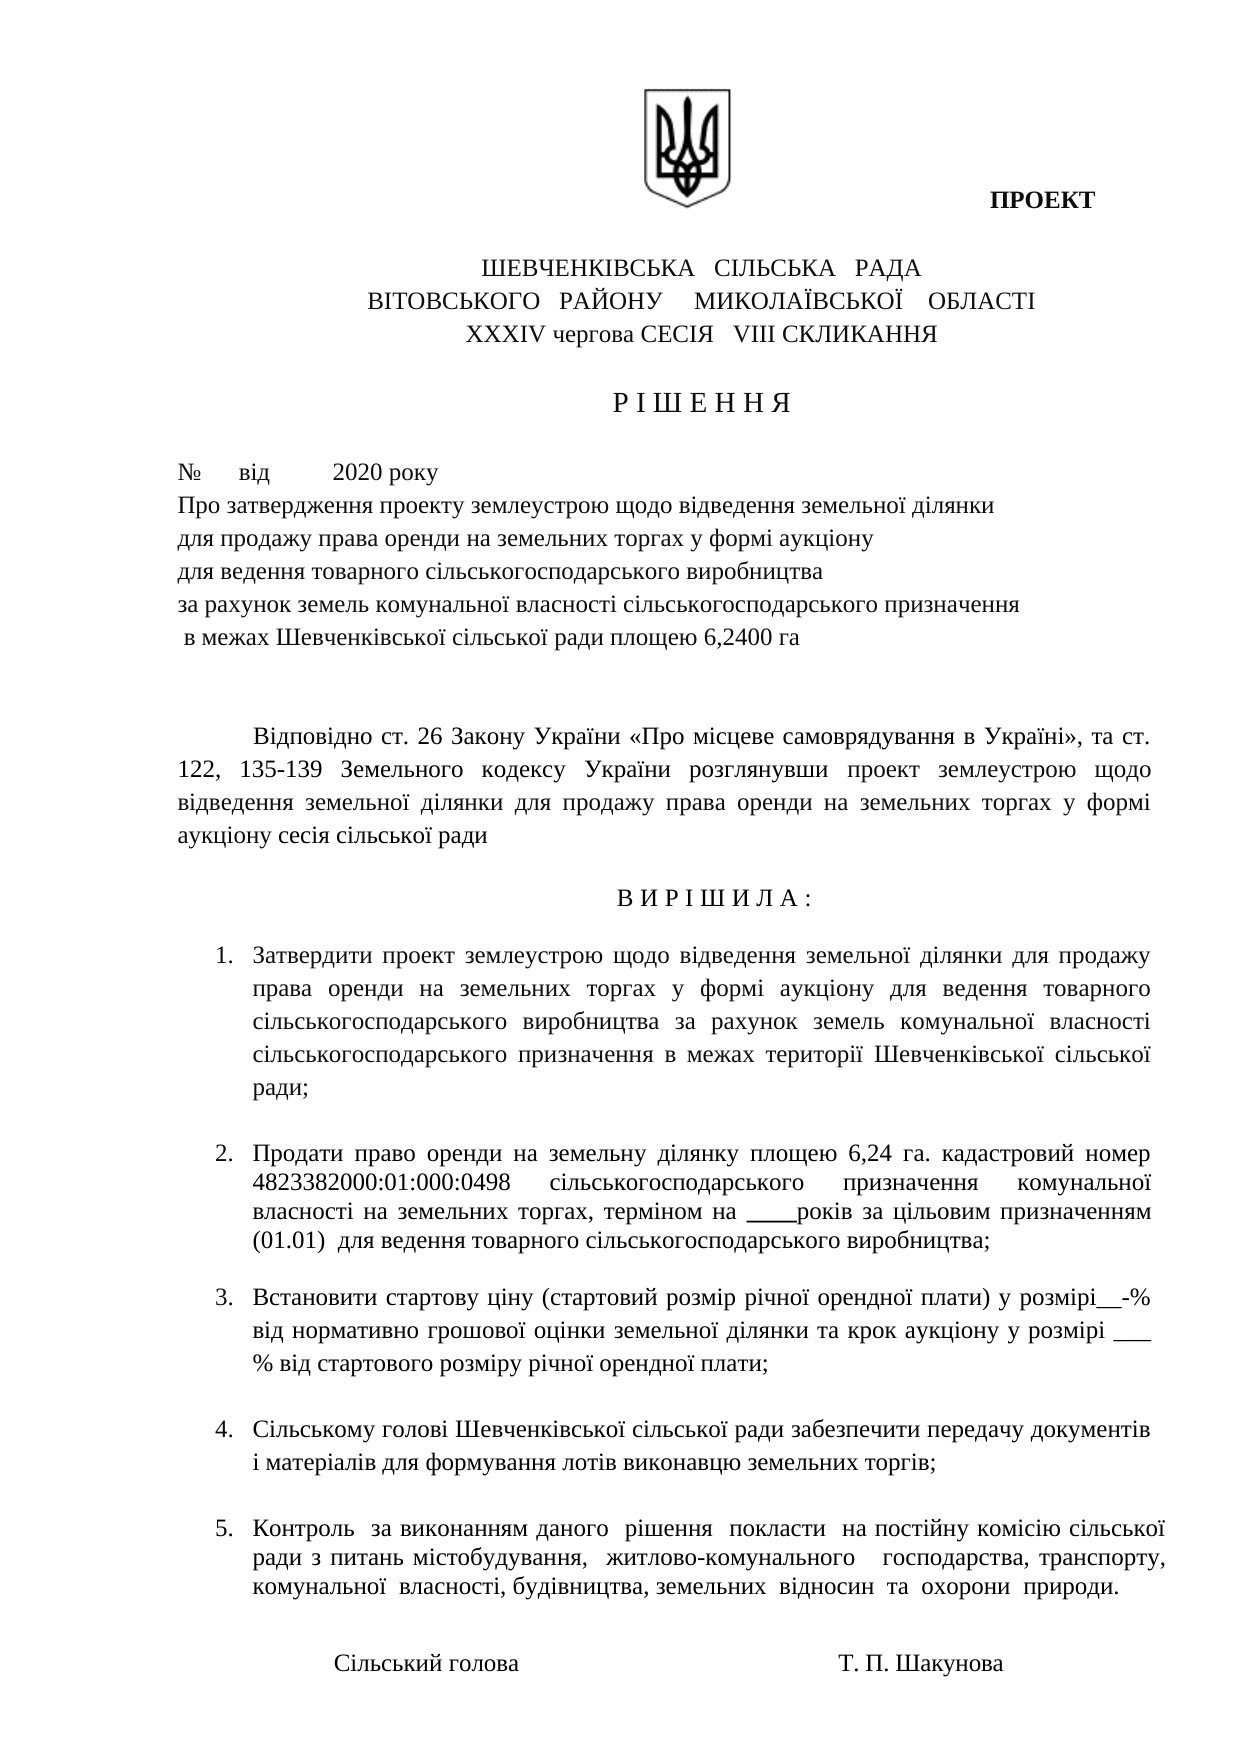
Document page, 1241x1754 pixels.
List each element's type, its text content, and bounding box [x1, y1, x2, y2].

text за рахунок земель комунальної власності сільськогосподарського призначення [177, 589, 1152, 618]
text ШЕВЧЕНКІВСЬКА СІЛЬСЬКА РАДА ВІТОВСЬКОГО РАЙОНУ МИКОЛАЇВСЬКОЇ ОБЛАСТІ ХХХІV чергова СЕСІЯ VІІІ СКЛИКАННЯ [236, 253, 1167, 348]
list Встановити стартову ціну (стартовий розмір річної орендної плати) у розмірі__-% від нормативно грошової оцінки земельної ділянки та крок аукціону у розмірі ___ % від стартового розміру річної орендної плати; [215, 1282, 1152, 1377]
text Відповідно ст. 26 Закону України «Про місцеве самоврядування в Україні», та ст. 122, 135-139 Земельного кодексу України розглянувши проект землеустрою щодо відведення земельної ділянки для продажу права оренди на земельних торгах у формі аукціону сесія сільської ради [177, 721, 1152, 849]
list Контроль за виконанням даного рішення покласти на постійну комісію сільської ради з питань містобудування, житлово-комунального господарства, транспорту, комунальної власності, будівництва, земельних відносин та охорони природи. [215, 1513, 1167, 1600]
text Сільський голова Т. П. Шакунова [215, 1648, 1167, 1676]
list Продати право оренди на земельну ділянку площею 6,24 га. кадастровий номер 4823382000:01:000:0498 сільськогосподарського призначення комунальної власності на земельних торгах, терміном на ____років за цільовим призначенням (01.01) для ведення товарного сільськогосподарського виробництва; [215, 1138, 1152, 1253]
text в межах Шевченківської сільської ради площею 6,2400 га [177, 622, 1152, 651]
text Р І Ш Е Н Н Я [236, 385, 1167, 419]
list Сільському голові Шевченківської сільської ради забезпечити передачу документів і матеріалів для формування лотів виконавцю земельних торгів; [215, 1414, 1152, 1476]
list Затвердити проект землеустрою щодо відведення земельної ділянки для продажу права оренди на земельних торгах у формі аукціону для ведення товарного сільськогосподарського виробництва за рахунок земель комунальної власності сільськогосподарського призначення в межах території Шевченківської сільської ради; [215, 940, 1152, 1101]
text для продажу права оренди на земельних торгах у формі аукціону [177, 523, 1152, 552]
text ВИРІШИЛА: [236, 883, 1167, 912]
text Про затвердження проекту землеустрою щодо відведення земельної ділянки [177, 490, 1152, 518]
text № від 2020 року [177, 457, 1167, 486]
text ПРОЕКТ [177, 89, 1167, 214]
text для ведення товарного сільськогосподарського виробництва [177, 556, 1152, 584]
picture [643, 88, 732, 209]
